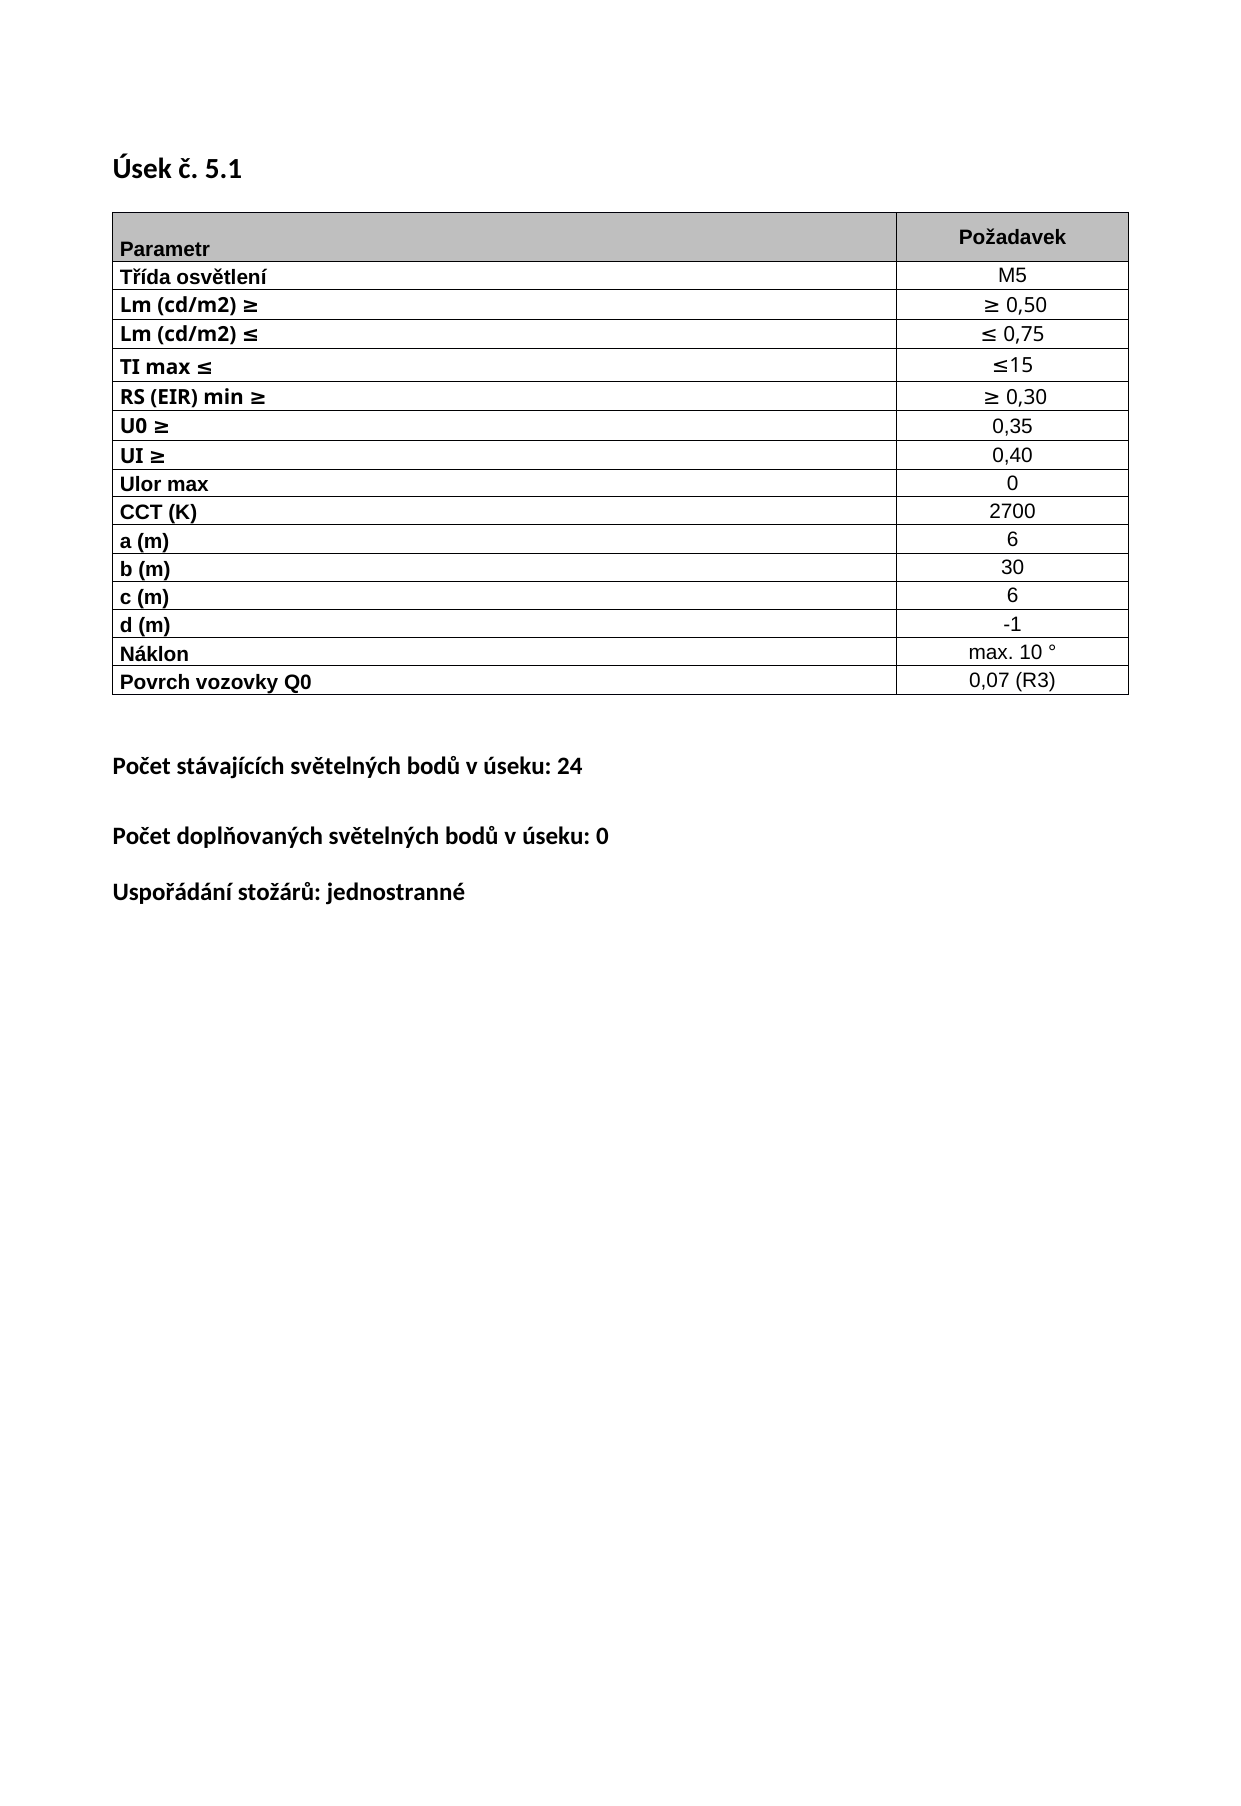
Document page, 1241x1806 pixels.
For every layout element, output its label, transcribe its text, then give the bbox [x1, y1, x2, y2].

table_cell M5 [897, 262, 1128, 289]
table_header Parametr [113, 213, 896, 261]
table_cell 2700 [897, 497, 1128, 524]
table_cell Povrch vozovky Q0 [113, 666, 896, 693]
table_cell Třída osvětlení [113, 262, 896, 289]
table_cell c (m) [113, 582, 896, 609]
table_cell 0 [897, 470, 1128, 496]
table_cell CCT (K) [113, 497, 896, 524]
table_cell Lm (cd/m2) ≥ [113, 290, 896, 318]
table_cell d (m) [113, 610, 896, 637]
table_cell ≤ 0,75 [897, 320, 1128, 348]
table_cell RS (EIR) min ≥ [113, 382, 896, 410]
text Počet stávajících světelných bodů v úseku: 24 Počet doplňovaných světelných bodů v úseku: 0 [112, 750, 1128, 851]
table_cell max. 10 ° [897, 638, 1128, 665]
table_cell Náklon [113, 638, 896, 665]
table_cell 0,40 [897, 441, 1128, 469]
table_cell ≥ 0,30 [897, 382, 1128, 410]
table_cell ≥ 0,50 [897, 290, 1128, 318]
text Uspořádání stožárů: jednostranné [112, 876, 1128, 907]
table_cell 6 [897, 525, 1128, 552]
table_cell Lm (cd/m2) ≤ [113, 320, 896, 348]
table_cell UI ≥ [113, 441, 896, 469]
table_cell 0,35 [897, 411, 1128, 440]
table_cell 0,07 (R3) [897, 666, 1128, 693]
table_cell b (m) [113, 554, 896, 581]
table_cell -1 [897, 610, 1128, 637]
table_cell 30 [897, 554, 1128, 581]
table_cell ≤15 [897, 349, 1128, 381]
table_cell 6 [897, 582, 1128, 609]
table_cell a (m) [113, 525, 896, 552]
table_cell U0 ≥ [113, 411, 896, 440]
table_cell Ulor max [113, 470, 896, 496]
table_cell TI max ≤ [113, 349, 896, 381]
text Úsek č. 5.1 [112, 150, 1128, 186]
table_header Požadavek [897, 213, 1128, 261]
